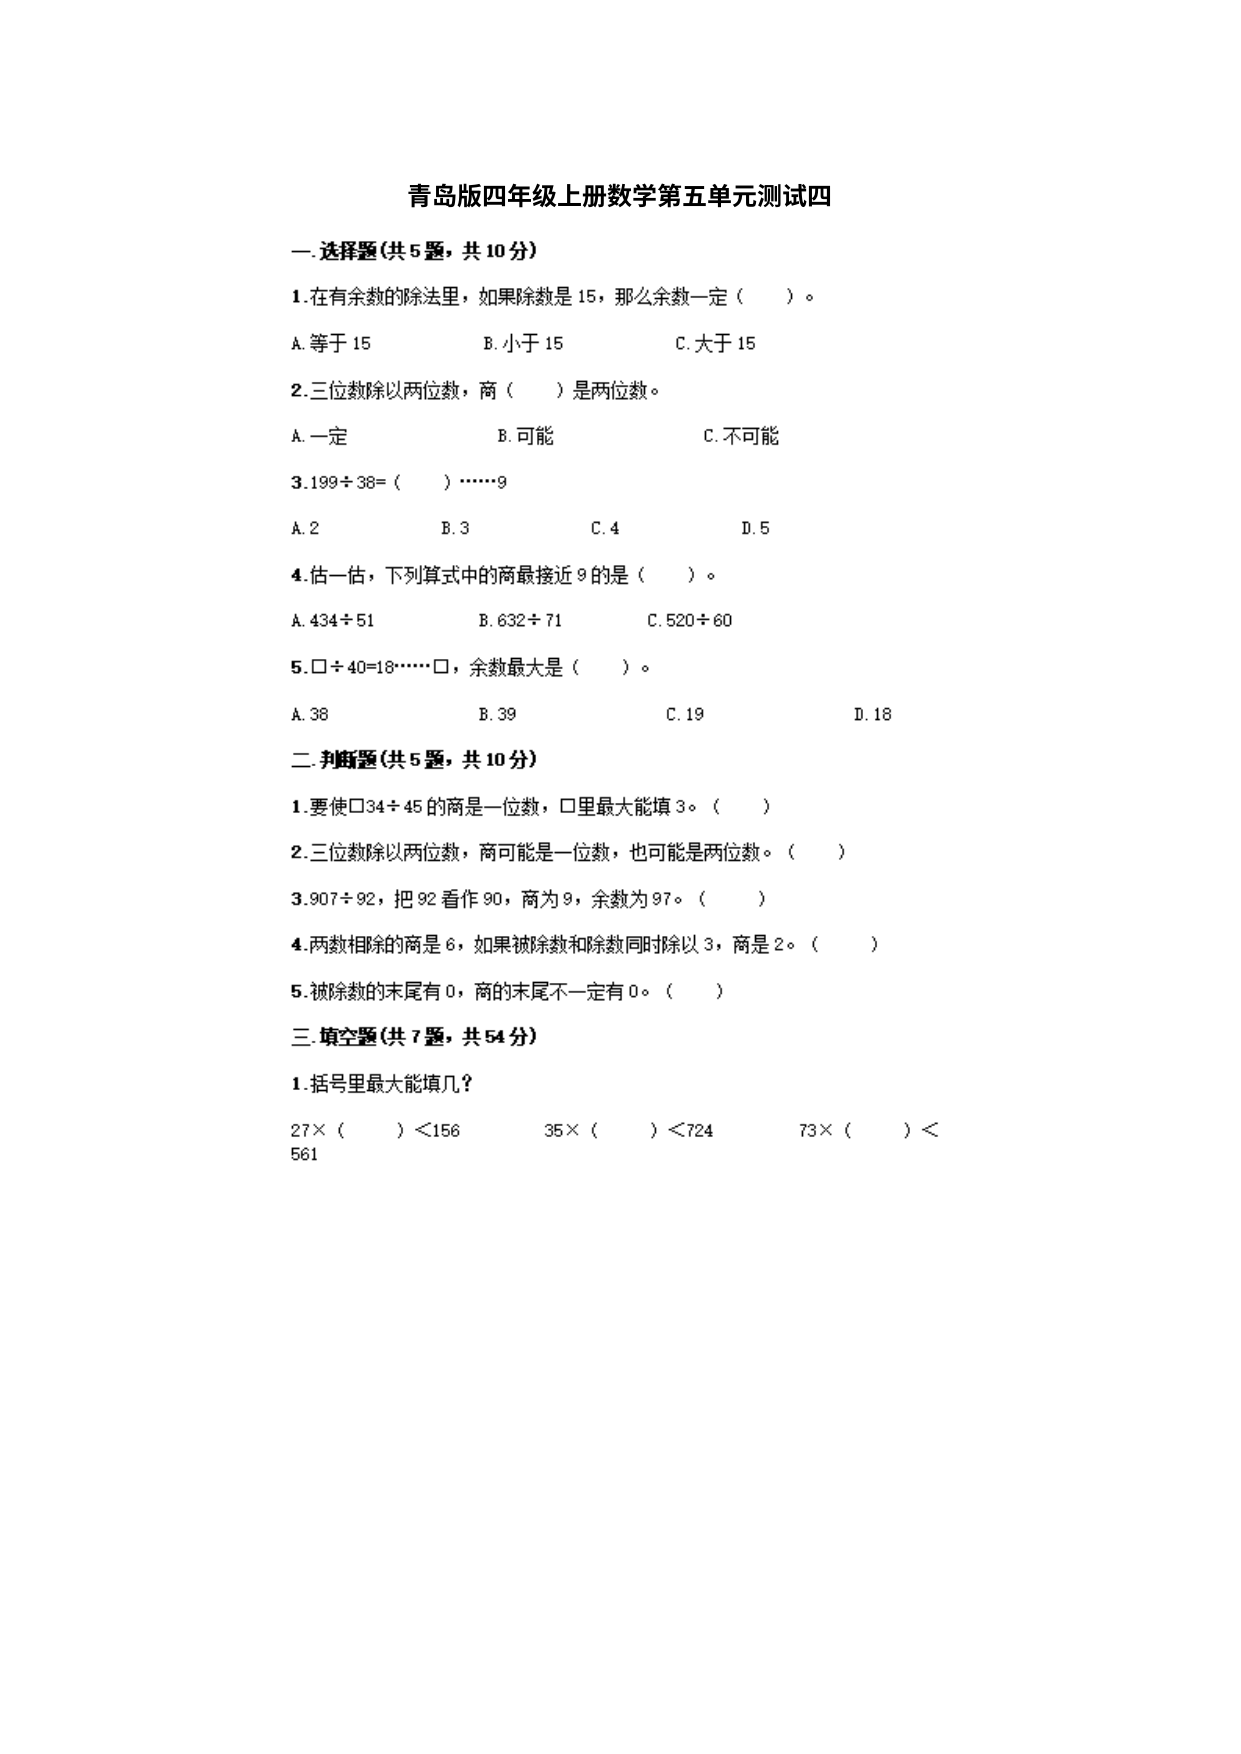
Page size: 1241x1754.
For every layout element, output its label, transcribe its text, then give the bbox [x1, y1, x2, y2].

text 青岛版四年级上册数学第五单元测试四 [187, 162, 1053, 227]
picture [256, 227, 985, 1198]
